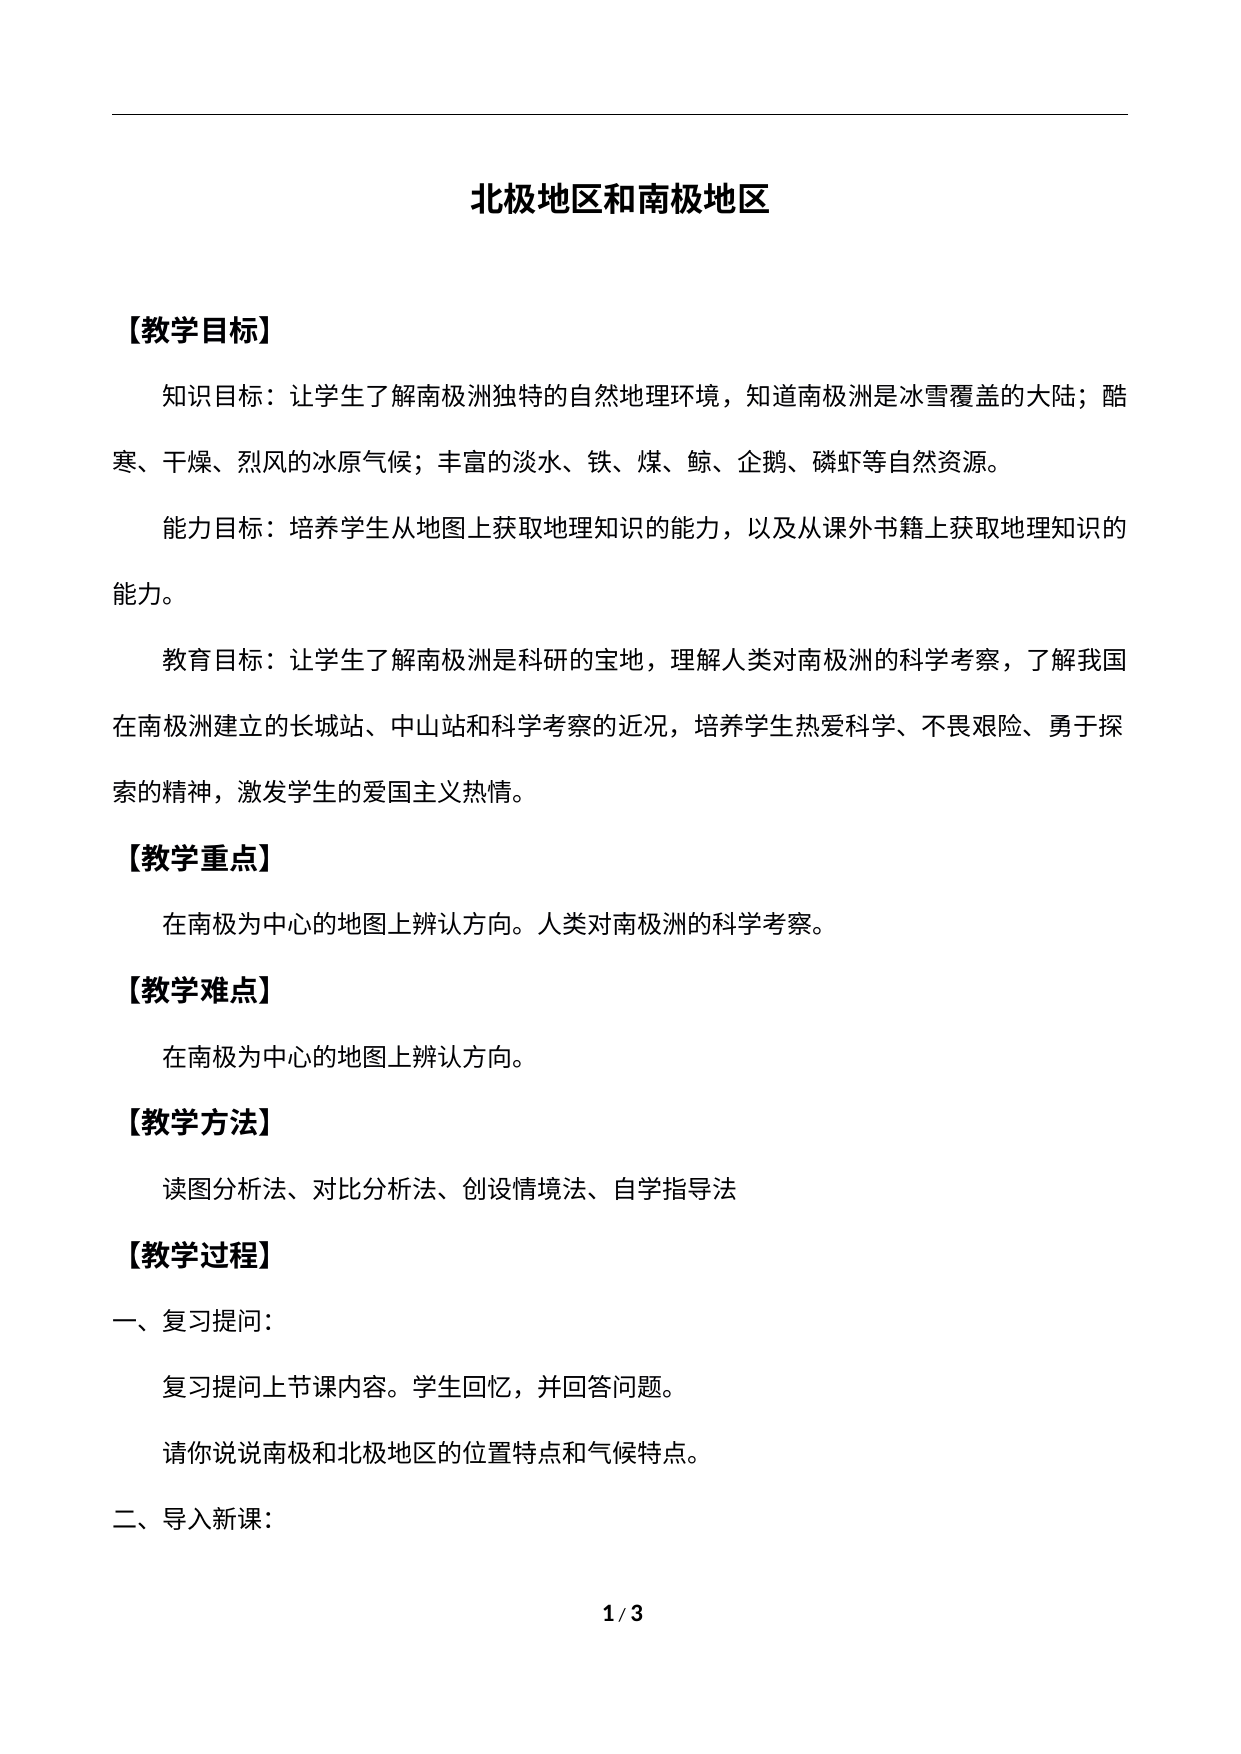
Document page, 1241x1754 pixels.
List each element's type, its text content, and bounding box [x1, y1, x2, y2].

text 二、导入新课： [112, 1484, 1128, 1551]
text 【教学目标】 [112, 296, 1128, 362]
text 能力目标：培养学生从地图上获取地理知识的能力，以及从课外书籍上获取地理知识的能力。 [112, 494, 1128, 626]
text 在南极为中心的地图上辨认方向。人类对南极洲的科学考察。 [112, 890, 1128, 956]
text 知识目标：让学生了解南极洲独特的自然地理环境，知道南极洲是冰雪覆盖的大陆；酷寒、干燥、烈风的冰原气候；丰富的淡水、铁、煤、鲸、企鹅、磷虾等自然资源。 [112, 362, 1128, 494]
text 在南极为中心的地图上辨认方向。 [112, 1022, 1128, 1088]
text 请你说说南极和北极地区的位置特点和气候特点。 [112, 1418, 1128, 1484]
text 北极地区和南极地区 [112, 164, 1128, 230]
text 读图分析法、对比分析法、创设情境法、自学指导法 [112, 1154, 1128, 1220]
text 【教学重点】 [112, 824, 1128, 890]
text 教育目标：让学生了解南极洲是科研的宝地，理解人类对南极洲的科学考察，了解我国在南极洲建立的长城站、中山站和科学考察的近况，培养学生热爱科学、不畏艰险、勇于探索的精神，激发学生的爱国主义热情。 [112, 626, 1128, 824]
text 【教学过程】 [112, 1220, 1128, 1286]
text 【教学方法】 [112, 1088, 1128, 1154]
text 复习提问上节课内容。学生回忆，并回答问题。 [112, 1352, 1128, 1418]
text 一、复习提问： [112, 1286, 1128, 1352]
text 【教学难点】 [112, 956, 1128, 1022]
